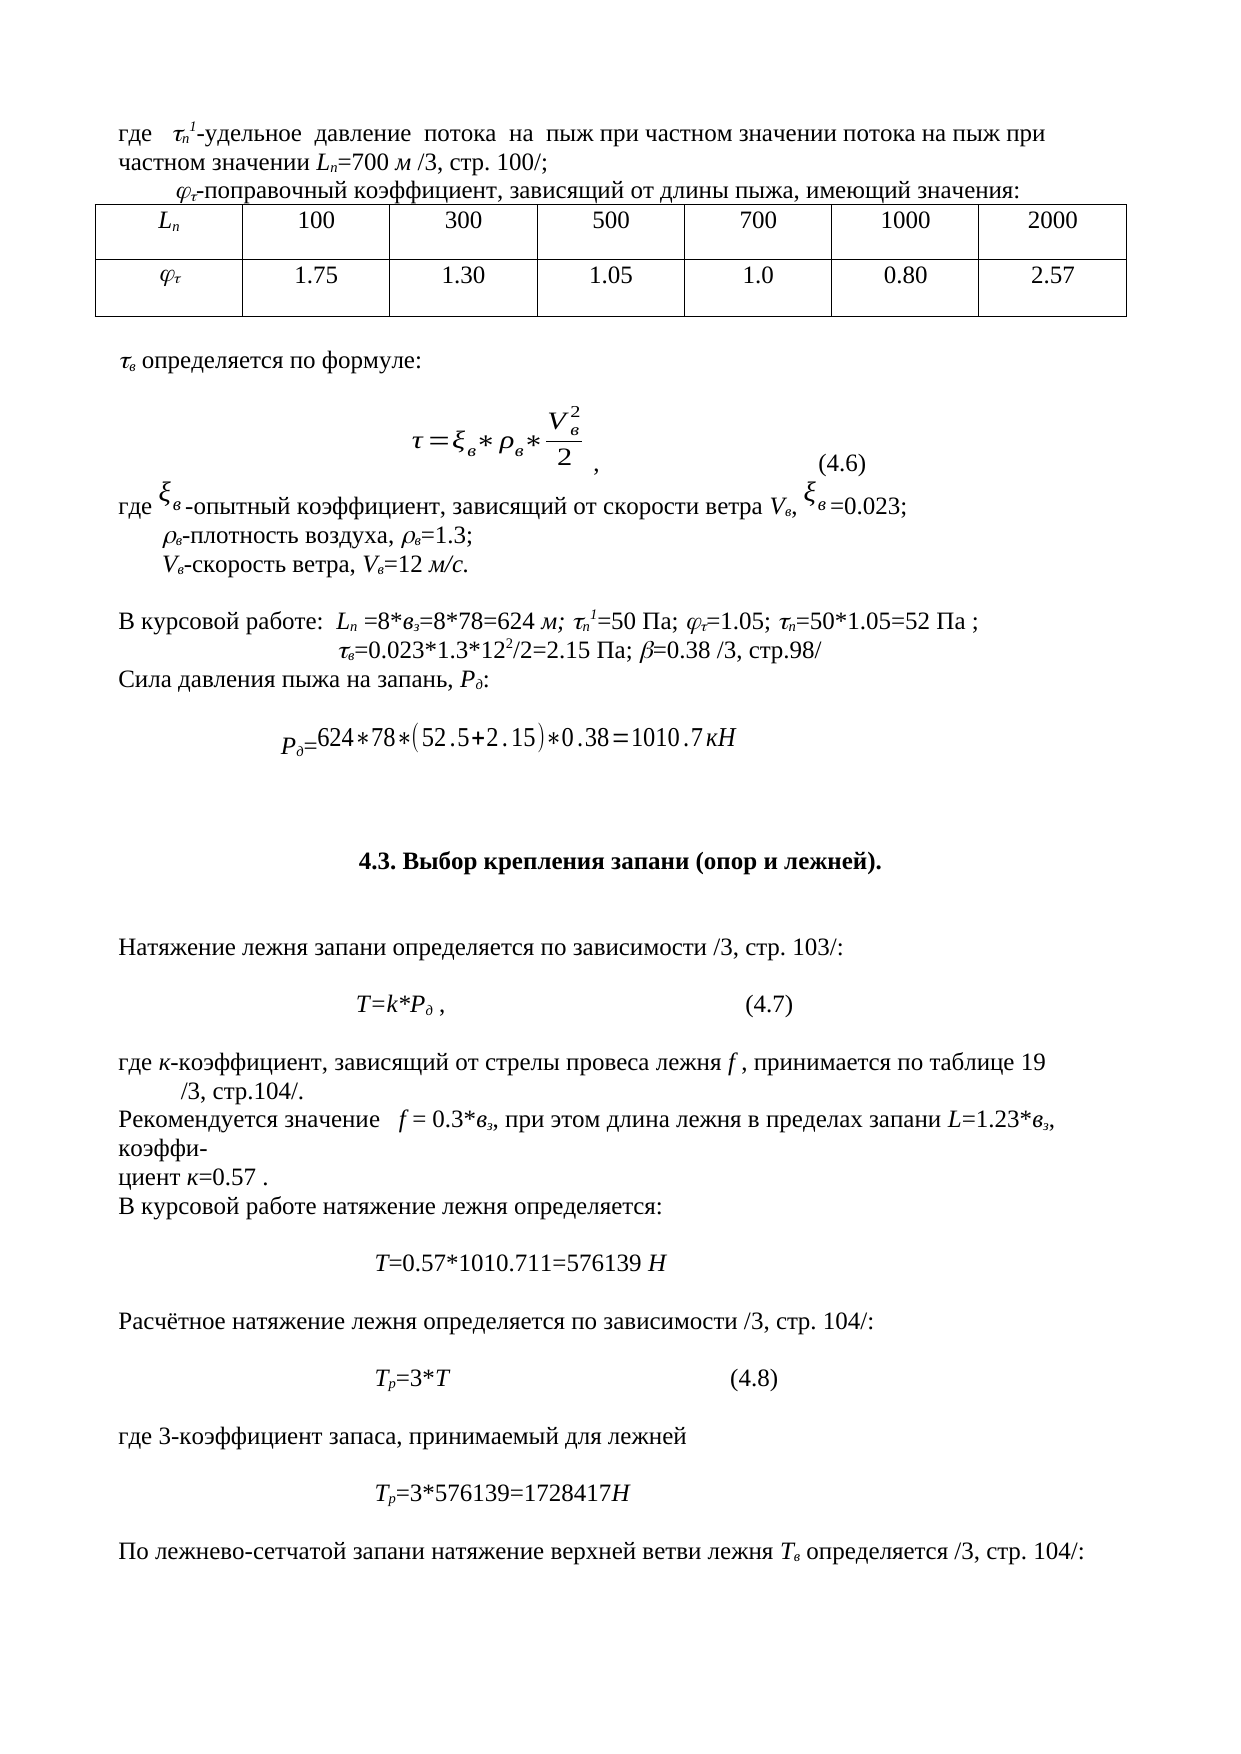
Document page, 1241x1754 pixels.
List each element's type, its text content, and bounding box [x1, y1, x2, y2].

text 4.3. Выбор крепления запани (опор и лежней). [118, 846, 1122, 874]
text -поправочный коэффициент, зависящий от длины пыжа, имеющий значения: [118, 176, 1122, 204]
text Расчётное натяжение лежня определяется по зависимости /3, стр. 104/: [118, 1306, 1122, 1334]
text Натяжение лежня запани определяется по зависимости /3, стр. 103/: [118, 932, 1122, 961]
text Тр=3*576139=1728417Н [118, 1478, 1122, 1507]
text где п1-удельное давление потока на пыж при частном значении потока на пыж при частном значении Lп=700 м /3, стр. 100/; [118, 118, 1122, 176]
table_header 1000 [832, 205, 978, 259]
text Тр=3*Т (4.8) [118, 1363, 1122, 1392]
text Vв-скорость ветра, Vв=12 м/с. [118, 549, 1122, 577]
table_header 2000 [979, 205, 1126, 259]
table_header 700 [685, 205, 831, 259]
text , (4.6) [118, 403, 1122, 477]
text По лежнево-сетчатой запани натяжение верхней ветви лежня Тв определяется /3, стр. 104/: [118, 1536, 1122, 1564]
text циент к=0.57 . [118, 1162, 1122, 1191]
text в определяется по формуле: [118, 345, 1122, 374]
text Рекомендуется значение f = 0.3*вз, при этом длина лежня в пределах запани L=1.23*вз, коэффи- [118, 1104, 1122, 1162]
text где к-коэффициент, зависящий от стрелы провеса лежня f , принимается по таблице 19 [118, 1047, 1122, 1076]
table_cell 2.57 [979, 260, 1126, 316]
table_cell 1.75 [243, 260, 389, 316]
text где -опытный коэффициент, зависящий от скорости ветра Vв, =0.023; [118, 477, 1122, 520]
table_header Lп [96, 205, 242, 259]
text T=k*Pд , (4.7) [118, 989, 1122, 1018]
table_cell [96, 260, 242, 316]
table_cell 1.30 [390, 260, 537, 316]
text Рд= [118, 721, 1122, 759]
text Т=0.57*1010.711=576139 Н [118, 1248, 1122, 1277]
text Сила давления пыжа на запань, Рд: [118, 664, 1122, 692]
table_cell 0.80 [832, 260, 978, 316]
text В курсовой работе натяжение лежня определяется: [118, 1191, 1122, 1219]
text в=0.023*1.3*122/2=2.15 Па; =0.38 /3, стр.98/ [118, 635, 1122, 664]
table_cell 1.05 [538, 260, 684, 316]
table_header 300 [390, 205, 537, 259]
text В курсовой работе: Lп =8*вз=8*78=624 м; п1=50 Па; =1.05; п=50*1.05=52 Па ; [118, 606, 1122, 635]
table_header 500 [538, 205, 684, 259]
text в-плотность воздуха, в=1.3; [118, 520, 1122, 549]
table_cell 1.0 [685, 260, 831, 316]
table_header 100 [243, 205, 389, 259]
text где 3-коэффициент запаса, принимаемый для лежней [118, 1421, 1122, 1449]
text /3, стр.104/. [118, 1076, 1122, 1104]
